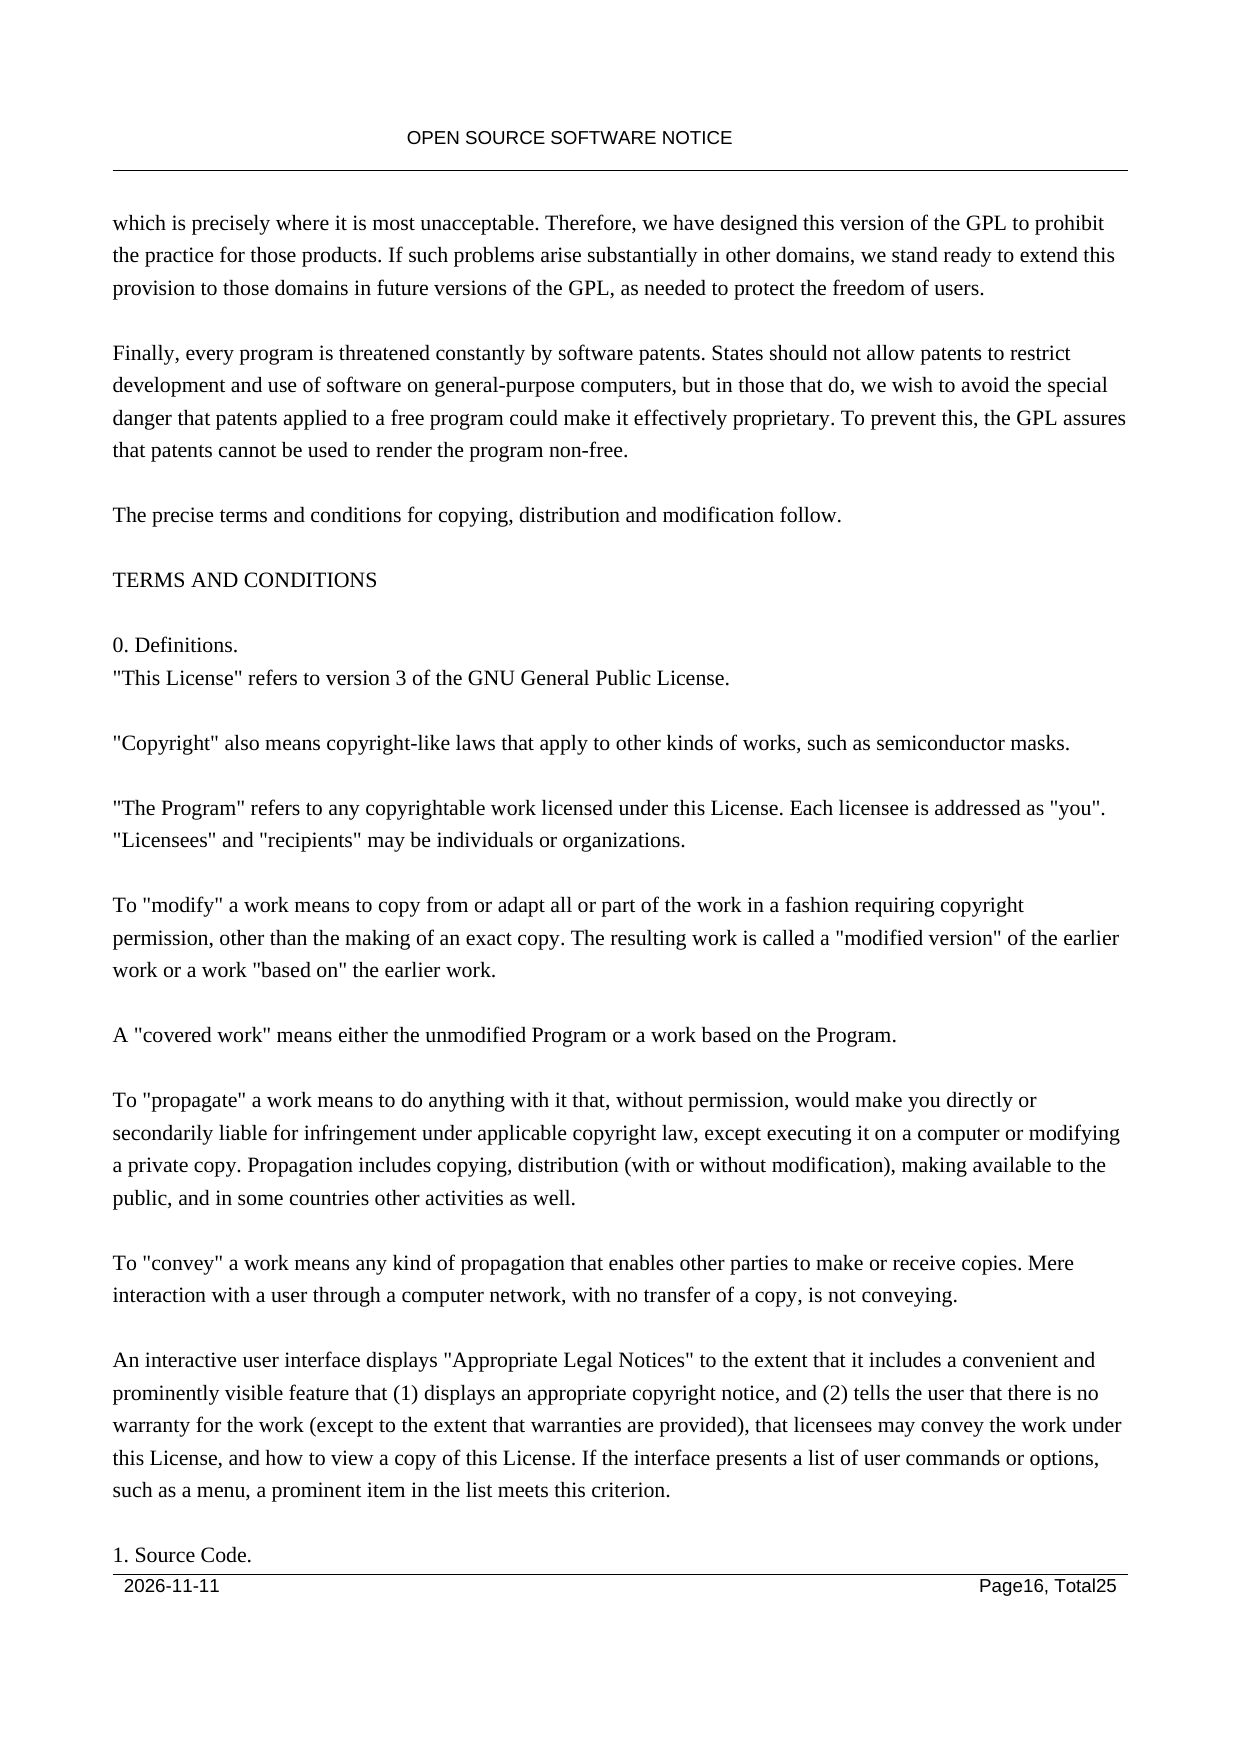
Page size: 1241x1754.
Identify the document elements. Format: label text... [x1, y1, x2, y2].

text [112, 206, 1128, 304]
text To "propagate" a work means to do anything with it that, without permission, would make you directly or secondarily liable for infringement under applicable copyright law, except executing it on a computer or modifying a private copy. Propagation includes copying, distribution (with or without modification), making available to the public, and in some countries other activities as well. [112, 1084, 1128, 1214]
text A "covered work" means either the unmodified Program or a work based on the Program. [112, 1019, 1128, 1051]
text To "modify" a work means to copy from or adapt all or part of the work in a fashion requiring copyright permission, other than the making of an exact copy. The resulting work is called a "modified version" of the earlier work or a work "based on" the earlier work. [112, 889, 1128, 986]
text 0. Definitions. [112, 629, 1128, 661]
text 1. Source Code. [112, 1539, 1128, 1571]
text "Copyright" also means copyright-like laws that apply to other kinds of works, such as semiconductor masks. [112, 726, 1128, 759]
text An interactive user interface displays "Appropriate Legal Notices" to the extent that it includes a convenient and prominently visible feature that (1) displays an appropriate copyright notice, and (2) tells the user that there is no warranty for the work (except to the extent that warranties are provided), that licensees may convey the work under this License, and how to view a copy of this License. If the interface presents a list of user commands or options, such as a menu, a prominent item in the list meets this criterion. [112, 1344, 1128, 1506]
text To "convey" a work means any kind of propagation that enables other parties to make or receive copies. Mere interaction with a user through a computer network, with no transfer of a copy, is not conveying. [112, 1246, 1128, 1311]
text "The Program" refers to any copyrightable work licensed under this License. Each licensee is addressed as "you". "Licensees" and "recipients" may be individuals or organizations. [112, 791, 1128, 856]
text "This License" refers to version 3 of the GNU General Public License. [112, 661, 1128, 694]
text TERMS AND CONDITIONS [112, 564, 1128, 596]
text Finally, every program is threatened constantly by software patents. States should not allow patents to restrict development and use of software on general-purpose computers, but in those that do, we wish to avoid the special danger that patents applied to a free program could make it effectively proprietary. To prevent this, the GPL assures that patents cannot be used to render the program non-free. [112, 336, 1128, 466]
text The precise terms and conditions for copying, distribution and modification follow. [112, 499, 1128, 531]
